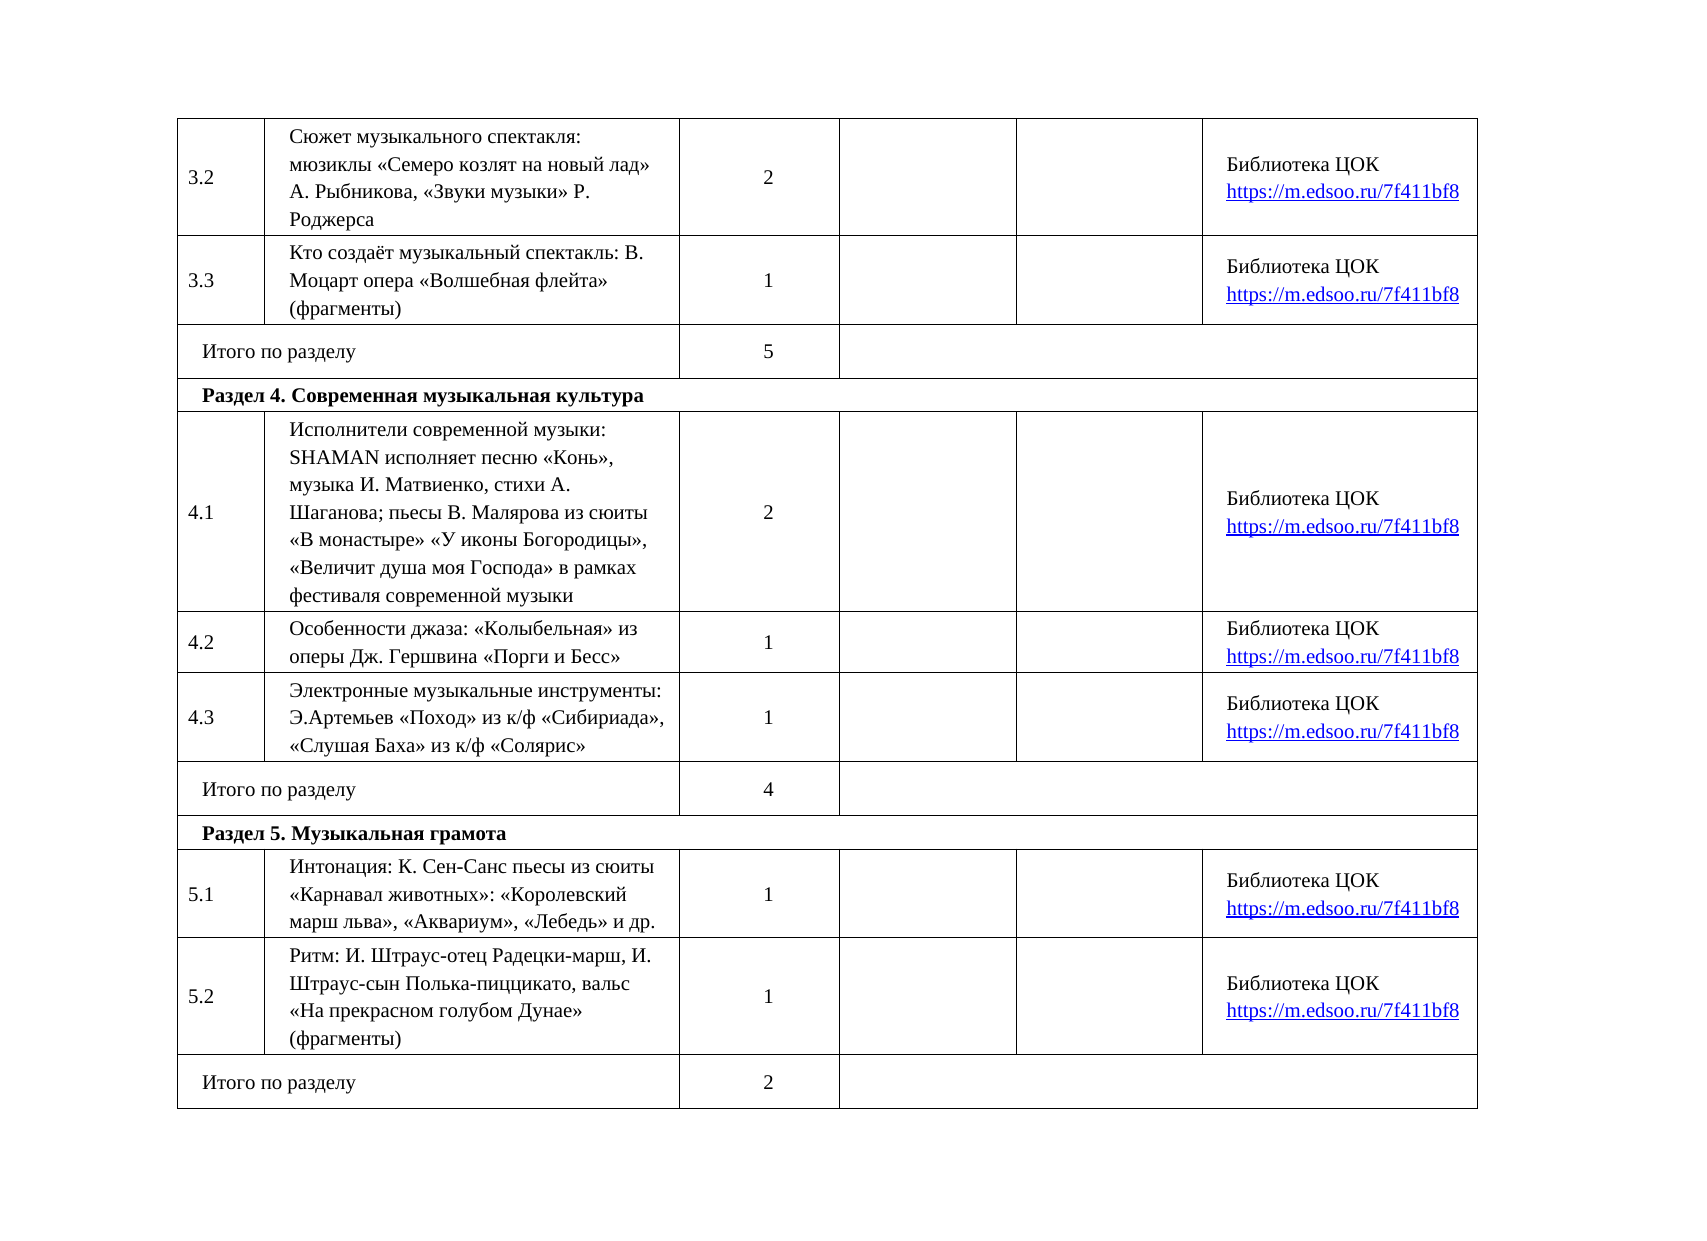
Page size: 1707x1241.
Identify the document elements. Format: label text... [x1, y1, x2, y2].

table_cell 2 [680, 412, 839, 611]
table_cell 4 [680, 762, 839, 815]
table_cell [840, 119, 1016, 234]
table_cell [840, 412, 1016, 611]
table_cell [1017, 850, 1202, 937]
table_cell [840, 612, 1016, 672]
table_cell [1017, 412, 1202, 611]
table_cell 1 [680, 673, 839, 761]
table_cell Интонация: К. Сен-Санс пьесы из сюиты «Карнавал животных»: «Королевский марш льва», «Аквариум», «Лебедь» и др. [265, 850, 679, 937]
table_cell Ритм: И. Штраус-отец Радецки-марш, И. Штраус-сын Полька-пиццикато, вальс «На прекрасном голубом Дунае» (фрагменты) [265, 938, 679, 1054]
table_cell Итого по разделу [178, 762, 679, 815]
table_cell 1 [680, 236, 839, 323]
table_cell 4.3 [178, 673, 264, 761]
table_cell 2 [680, 1055, 839, 1108]
table_cell Особенности джаза: «Колыбельная» из оперы Дж. Гершвина «Порги и Бесс» [265, 612, 679, 672]
table_cell [1017, 236, 1202, 323]
table_cell Библиотека ЦОК https://m.edsoo.ru/7f411bf8 [1203, 412, 1477, 611]
table_cell Кто создаёт музыкальный спектакль: В. Моцарт опера «Волшебная флейта» (фрагменты) [265, 236, 679, 323]
table_cell [1017, 119, 1202, 234]
table_cell 3.2 [178, 119, 264, 234]
table_cell Итого по разделу [178, 325, 679, 378]
table_cell [1017, 612, 1202, 672]
table_cell 1 [680, 612, 839, 672]
table_cell 4.1 [178, 412, 264, 611]
table_cell 4.2 [178, 612, 264, 672]
table_cell [840, 1055, 1477, 1108]
table_cell Библиотека ЦОК https://m.edsoo.ru/7f411bf8 [1203, 236, 1477, 323]
table_cell 2 [680, 119, 839, 234]
table_cell Библиотека ЦОК https://m.edsoo.ru/7f411bf8 [1203, 850, 1477, 937]
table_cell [1203, 119, 1477, 234]
table_cell Библиотека ЦОК https://m.edsoo.ru/7f411bf8 [1203, 673, 1477, 761]
table_cell [840, 850, 1016, 937]
table_cell 5.1 [178, 850, 264, 937]
table_cell Электронные музыкальные инструменты: Э.Артемьев «Поход» из к/ф «Сибириада», «Слушая Баха» из к/ф «Солярис» [265, 673, 679, 761]
table_cell Итого по разделу [178, 1055, 679, 1108]
table_cell Раздел 4. Современная музыкальная культура [178, 379, 1477, 411]
table_cell 5 [680, 325, 839, 378]
table_cell Сюжет музыкального спектакля: мюзиклы «Семеро козлят на новый лад» А. Рыбникова, «Звуки музыки» Р. Роджерса [265, 119, 679, 234]
table_cell [840, 673, 1016, 761]
table_cell Библиотека ЦОК https://m.edsoo.ru/7f411bf8 [1203, 938, 1477, 1054]
table_cell 5.2 [178, 938, 264, 1054]
table_cell [1017, 938, 1202, 1054]
table_cell 1 [680, 938, 839, 1054]
table_cell [840, 938, 1016, 1054]
table_cell 3.3 [178, 236, 264, 323]
table_cell 1 [680, 850, 839, 937]
table_cell [1017, 673, 1202, 761]
table_cell Исполнители современной музыки: SHAMAN исполняет песню «Конь», музыка И. Матвиенко, стихи А. Шаганова; пьесы В. Малярова из сюиты «В монастыре» «У иконы Богородицы», «Величит душа моя Господа» в рамках фестиваля современной музыки [265, 412, 679, 611]
table_cell [840, 325, 1477, 378]
table_cell [840, 762, 1477, 815]
table_cell Библиотека ЦОК https://m.edsoo.ru/7f411bf8 [1203, 612, 1477, 672]
table_cell Раздел 5. Музыкальная грамота [178, 816, 1477, 848]
table_cell [840, 236, 1016, 323]
